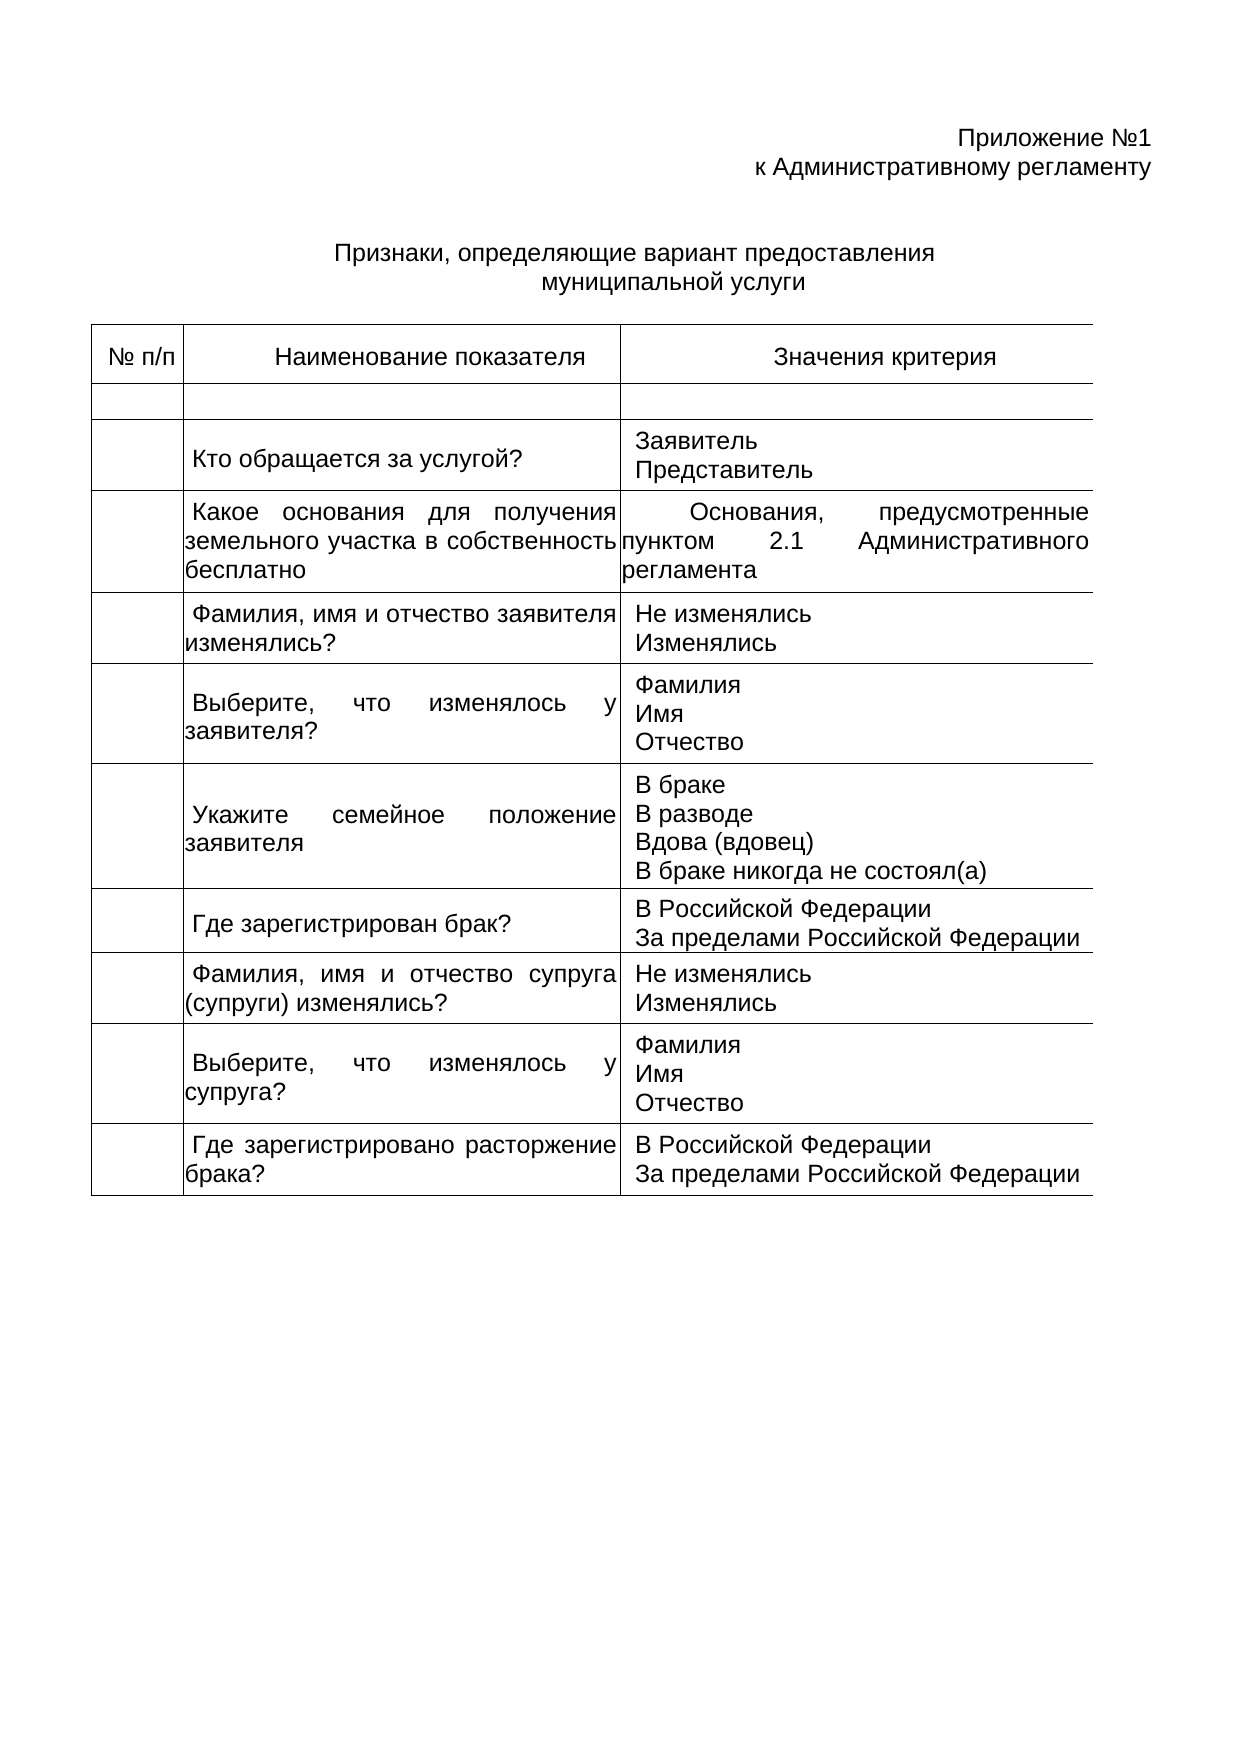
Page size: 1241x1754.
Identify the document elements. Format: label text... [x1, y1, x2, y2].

table_cell [92, 889, 183, 952]
table_cell Не изменялись Изменялись [621, 953, 1093, 1023]
table_cell [92, 491, 183, 592]
table_cell [92, 664, 183, 763]
table_cell [621, 384, 1093, 419]
table_cell [92, 420, 183, 490]
table_header № п/п [92, 325, 183, 383]
table_cell [184, 384, 620, 419]
table_cell Кто обращается за услугой? [184, 420, 620, 490]
table_cell [92, 593, 183, 663]
table_cell Где зарегистрировано расторжение брака? [184, 1124, 620, 1195]
table_cell [92, 1124, 183, 1195]
table_cell Основания, предусмотренные пунктом 2.1 Административного регламента [621, 491, 1093, 592]
table_cell Выберите, что изменялось у заявителя? [184, 664, 620, 763]
table_cell Заявитель Представитель [621, 420, 1093, 490]
text к Административному регламенту [118, 151, 1152, 180]
table_cell [92, 764, 183, 887]
table_cell Выберите, что изменялось у супруга? [184, 1024, 620, 1123]
table_header Значения критерия [621, 325, 1093, 383]
table_cell В Российской Федерации За пределами Российской Федерации [621, 1124, 1093, 1195]
table_cell [92, 384, 183, 419]
table_cell Фамилия Имя Отчество [621, 1024, 1093, 1123]
table_cell Какое основания для получения земельного участка в собственность бесплатно [184, 491, 620, 592]
table_cell Фамилия, имя и отчество супруга (супруги) изменялись? [184, 953, 620, 1023]
table_cell [92, 953, 183, 1023]
table_cell В Российской Федерации За пределами Российской Федерации [621, 889, 1093, 952]
table_cell Где зарегистрирован брак? [184, 889, 620, 952]
table_cell В браке В разводе Вдова (вдовец) В браке никогда не состоял(а) [621, 764, 1093, 887]
title Признаки, определяющие вариант предоставления [118, 238, 1152, 266]
table_cell Фамилия Имя Отчество [621, 664, 1093, 763]
text Приложение №1 [118, 123, 1152, 151]
table_header Наименование показателя [184, 325, 620, 383]
text муниципальной услуги [118, 266, 1152, 295]
table_cell [92, 1024, 183, 1123]
table_cell Укажите семейное положение заявителя [184, 764, 620, 887]
table_cell Фамилия, имя и отчество заявителя изменялись? [184, 593, 620, 663]
table_cell Не изменялись Изменялись [621, 593, 1093, 663]
